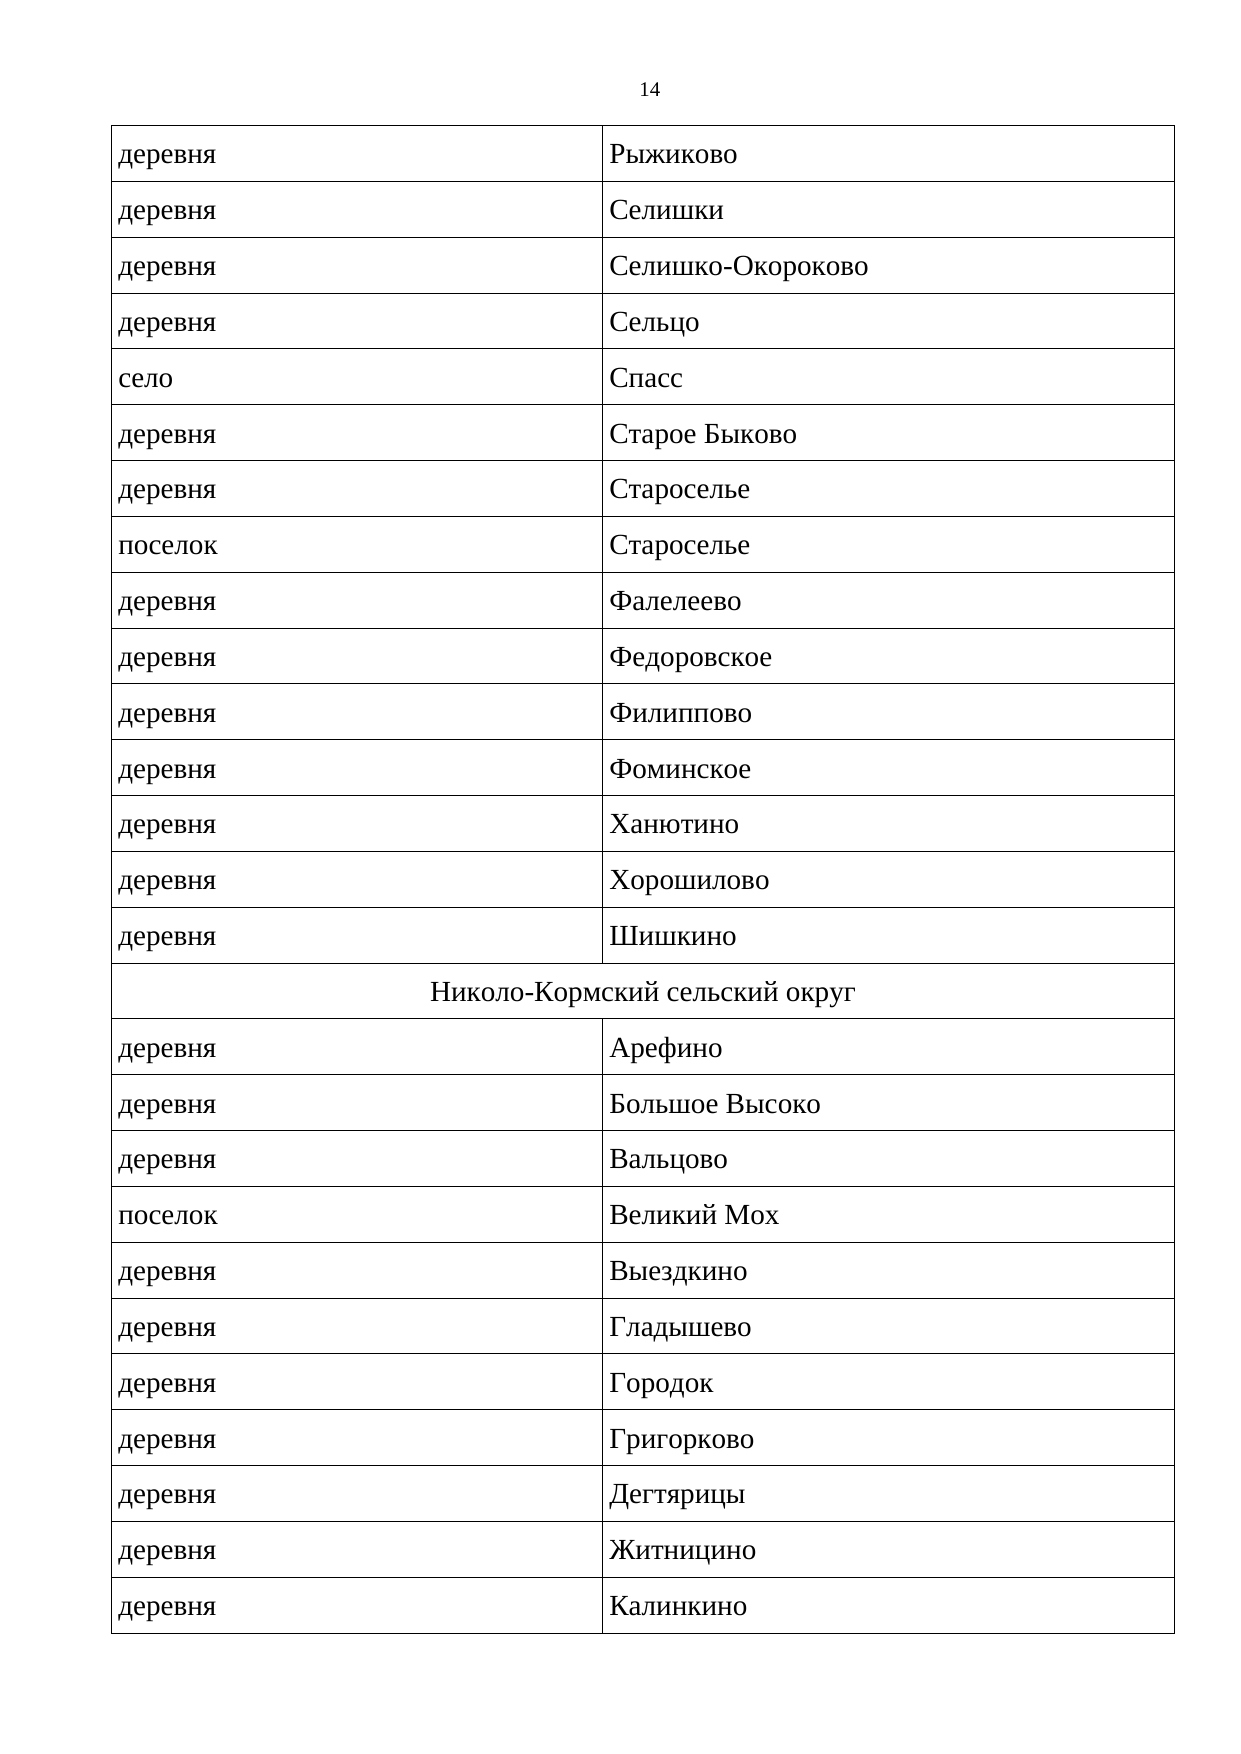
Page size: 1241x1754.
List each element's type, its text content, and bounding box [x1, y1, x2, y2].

table_cell деревня [112, 182, 602, 237]
table_cell деревня [112, 461, 602, 516]
table_cell деревня [112, 1578, 602, 1632]
table_cell Фоминское [603, 740, 1174, 795]
table_cell деревня [112, 1354, 602, 1409]
table_cell Гладышево [603, 1299, 1174, 1353]
table_cell деревня [112, 1466, 602, 1521]
table_cell деревня [112, 684, 602, 739]
table_cell деревня [112, 1410, 602, 1465]
table_cell Ханютино [603, 796, 1174, 851]
table_cell Шишкино [603, 908, 1174, 962]
table_cell Селишко-Окороково [603, 238, 1174, 292]
table_cell деревня [112, 1131, 602, 1186]
table_cell Григорково [603, 1410, 1174, 1465]
table_cell Большое Высоко [603, 1075, 1174, 1130]
table_cell деревня [112, 573, 602, 627]
table_cell Николо-Кормский сельский округ [112, 964, 1174, 1018]
table_cell Старое Быково [603, 405, 1174, 460]
table_cell Федоровское [603, 629, 1174, 683]
table_cell Староселье [603, 461, 1174, 516]
table_cell деревня [112, 1019, 602, 1074]
table_cell деревня [112, 126, 602, 181]
table_cell Филиппово [603, 684, 1174, 739]
table_cell деревня [112, 852, 602, 907]
table_cell Селишки [603, 182, 1174, 237]
table_cell Спасс [603, 349, 1174, 404]
table_cell деревня [112, 796, 602, 851]
table_cell деревня [112, 405, 602, 460]
table_cell деревня [112, 294, 602, 348]
table_cell Великий Мох [603, 1187, 1174, 1242]
table_cell Дегтярицы [603, 1466, 1174, 1521]
table_cell поселок [112, 517, 602, 572]
table_cell село [112, 349, 602, 404]
table_cell Сельцо [603, 294, 1174, 348]
table_cell Староселье [603, 517, 1174, 572]
table_cell Житницино [603, 1522, 1174, 1577]
table_cell деревня [112, 1299, 602, 1353]
table_cell Арефино [603, 1019, 1174, 1074]
table_cell Городок [603, 1354, 1174, 1409]
table_cell деревня [112, 908, 602, 962]
table_cell деревня [112, 629, 602, 683]
table_cell Вальцово [603, 1131, 1174, 1186]
table_cell деревня [112, 1522, 602, 1577]
table_cell деревня [112, 1075, 602, 1130]
table_cell деревня [112, 740, 602, 795]
table_cell деревня [112, 1243, 602, 1297]
table_cell деревня [112, 238, 602, 292]
table_cell Рыжиково [603, 126, 1174, 181]
table_cell Хорошилово [603, 852, 1174, 907]
table_cell Выездкино [603, 1243, 1174, 1297]
table_cell Фалелеево [603, 573, 1174, 627]
table_cell Калинкино [603, 1578, 1174, 1632]
table_cell поселок [112, 1187, 602, 1242]
